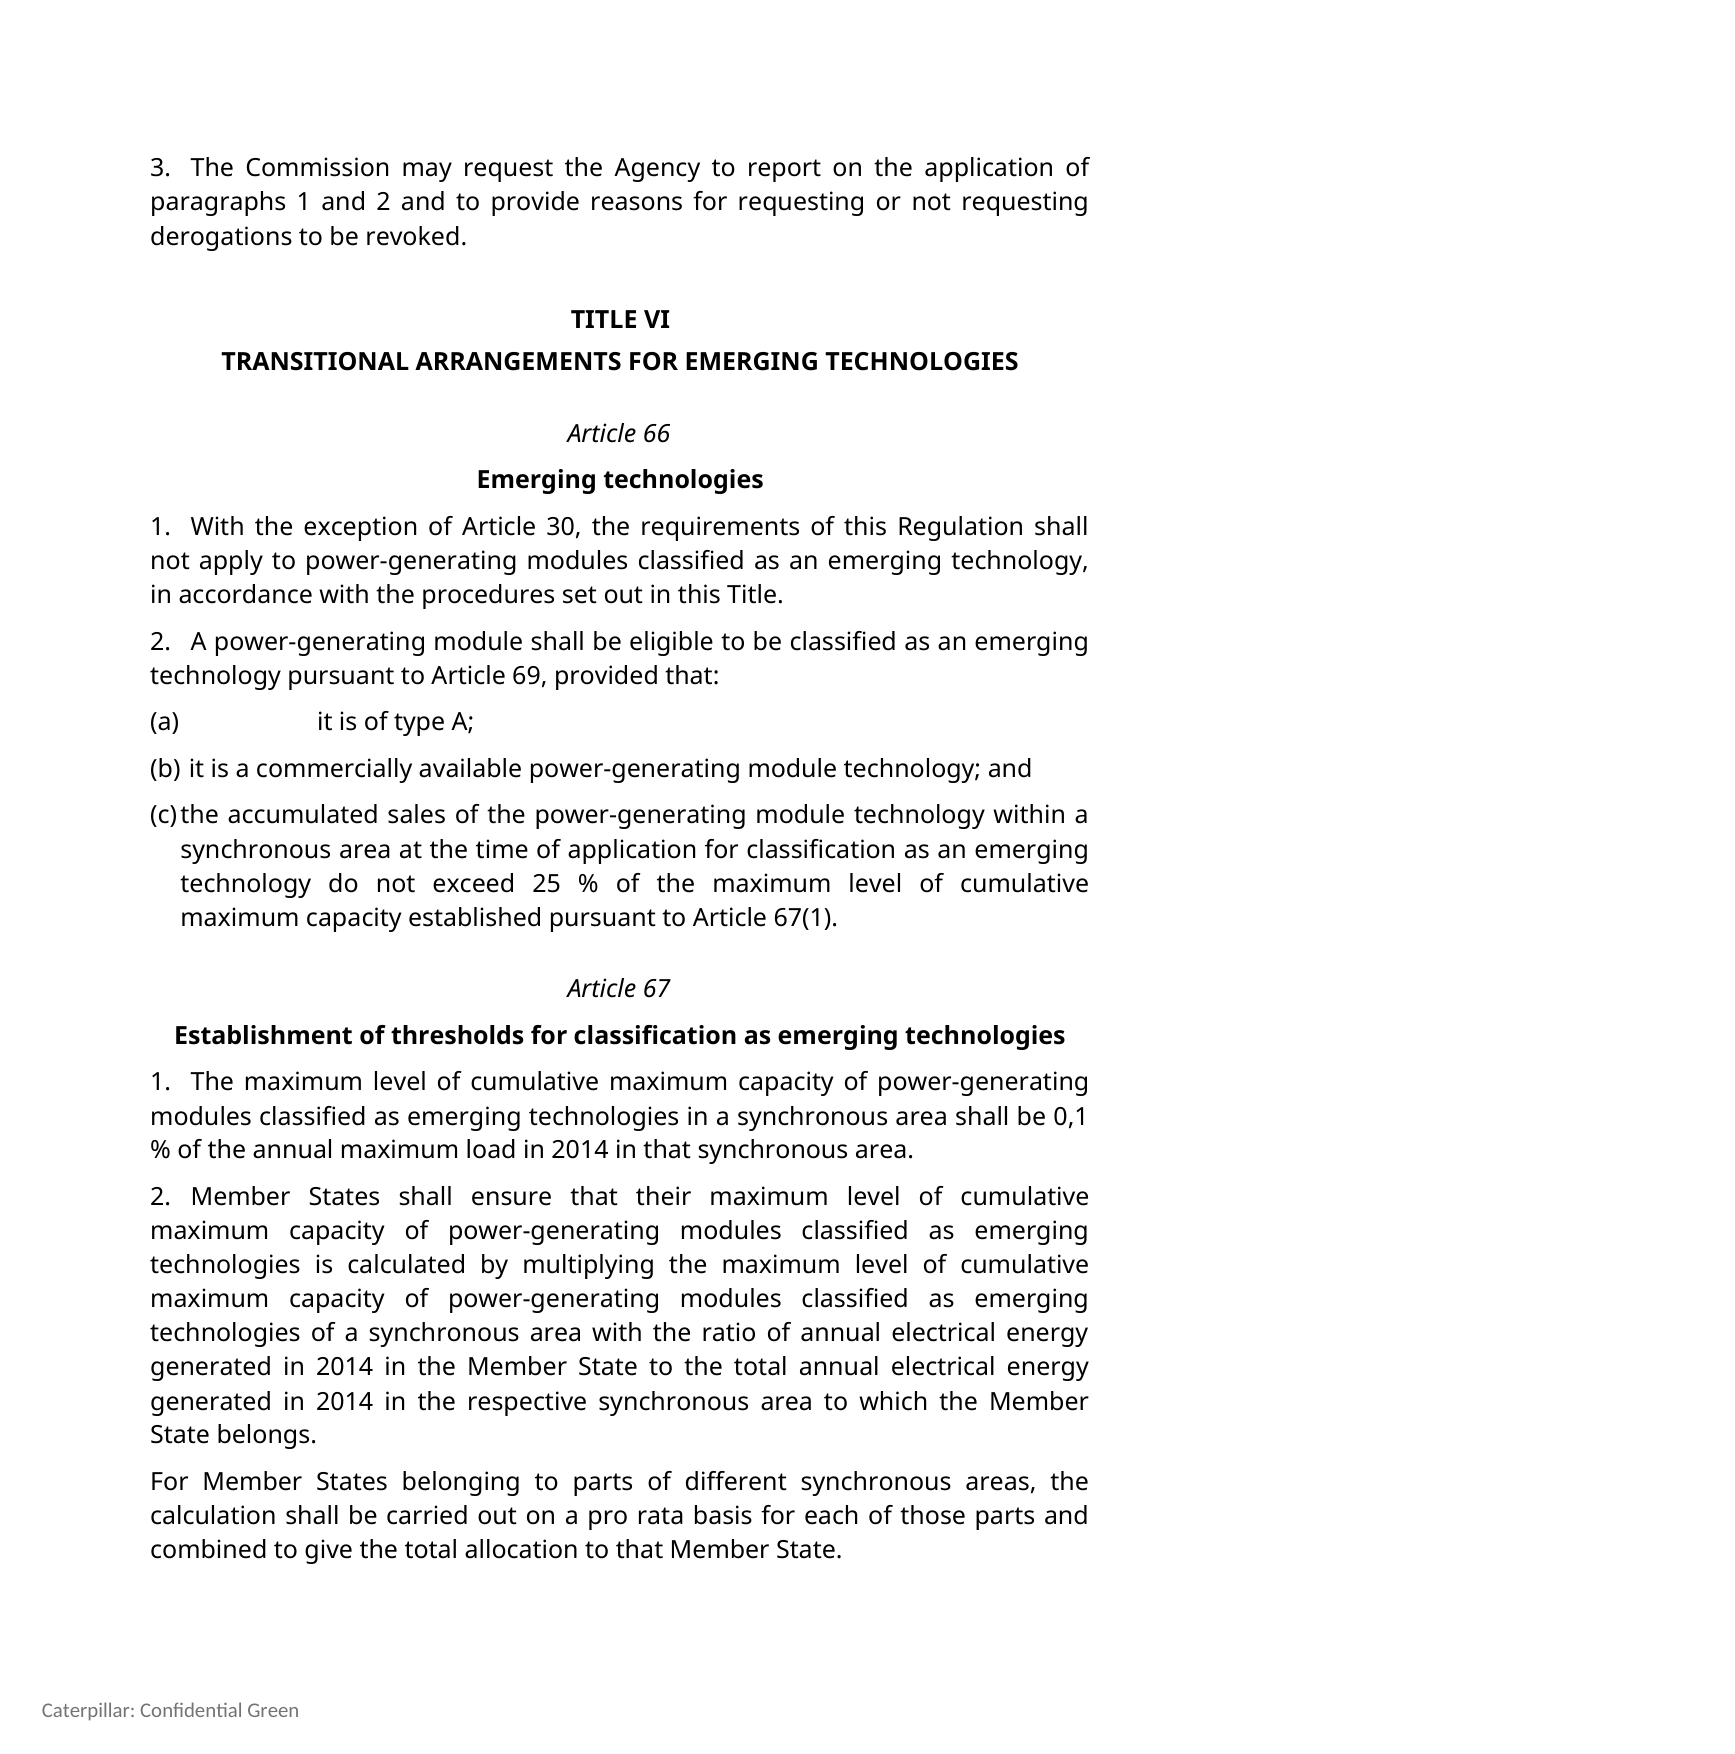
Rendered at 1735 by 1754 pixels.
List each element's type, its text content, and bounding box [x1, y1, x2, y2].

text 2. A power-generating module shall be eligible to be classified as an emerging technology pursuant to Article 69, provided that: [150, 623, 1090, 692]
text TITLE VI [150, 302, 1090, 336]
table_header it is of type A; [317, 692, 1090, 738]
text 3. The Commission may request the Agency to report on the application of paragraphs 1 and 2 and to provide reasons for requesting or not requesting derogations to be revoked. [150, 150, 1090, 252]
table_header the accumulated sales of the power-generating module technology within a synchronous area at the time of application for classification as an emerging technology do not exceed 25 % of the maximum level of cumulative maximum capacity established pursuant to Article 67(1). [180, 785, 1090, 933]
table_header it is a commercially available power-generating module technology; and [189, 738, 1090, 785]
text TRANSITIONAL ARRANGEMENTS FOR EMERGING TECHNOLOGIES [150, 344, 1090, 378]
text Article 66 [150, 416, 1090, 450]
text Establishment of thresholds for classification as emerging technologies [150, 1017, 1090, 1052]
table_header (a) [150, 692, 317, 738]
text For Member States belonging to parts of different synchronous areas, the calculation shall be carried out on a pro rata basis for each of those parts and combined to give the total allocation to that Member State. [150, 1464, 1090, 1566]
table_header (c) [150, 785, 180, 933]
text 2. Member States shall ensure that their maximum level of cumulative maximum capacity of power-generating modules classified as emerging technologies is calculated by multiplying the maximum level of cumulative maximum capacity of power-generating modules classified as emerging technologies of a synchronous area with the ratio of annual electrical energy generated in 2014 in the Member State to the total annual electrical energy generated in 2014 in the respective synchronous area to which the Member State belongs. [150, 1179, 1090, 1451]
text Emerging technologies [150, 462, 1090, 496]
text 1. The maximum level of cumulative maximum capacity of power-generating modules classified as emerging technologies in a synchronous area shall be 0,1 % of the annual maximum load in 2014 in that synchronous area. [150, 1064, 1090, 1166]
table_header (b) [150, 738, 188, 785]
text 1. With the exception of Article 30, the requirements of this Regulation shall not apply to power-generating modules classified as an emerging technology, in accordance with the procedures set out in this Title. [150, 509, 1090, 611]
text Article 67 [150, 971, 1090, 1005]
